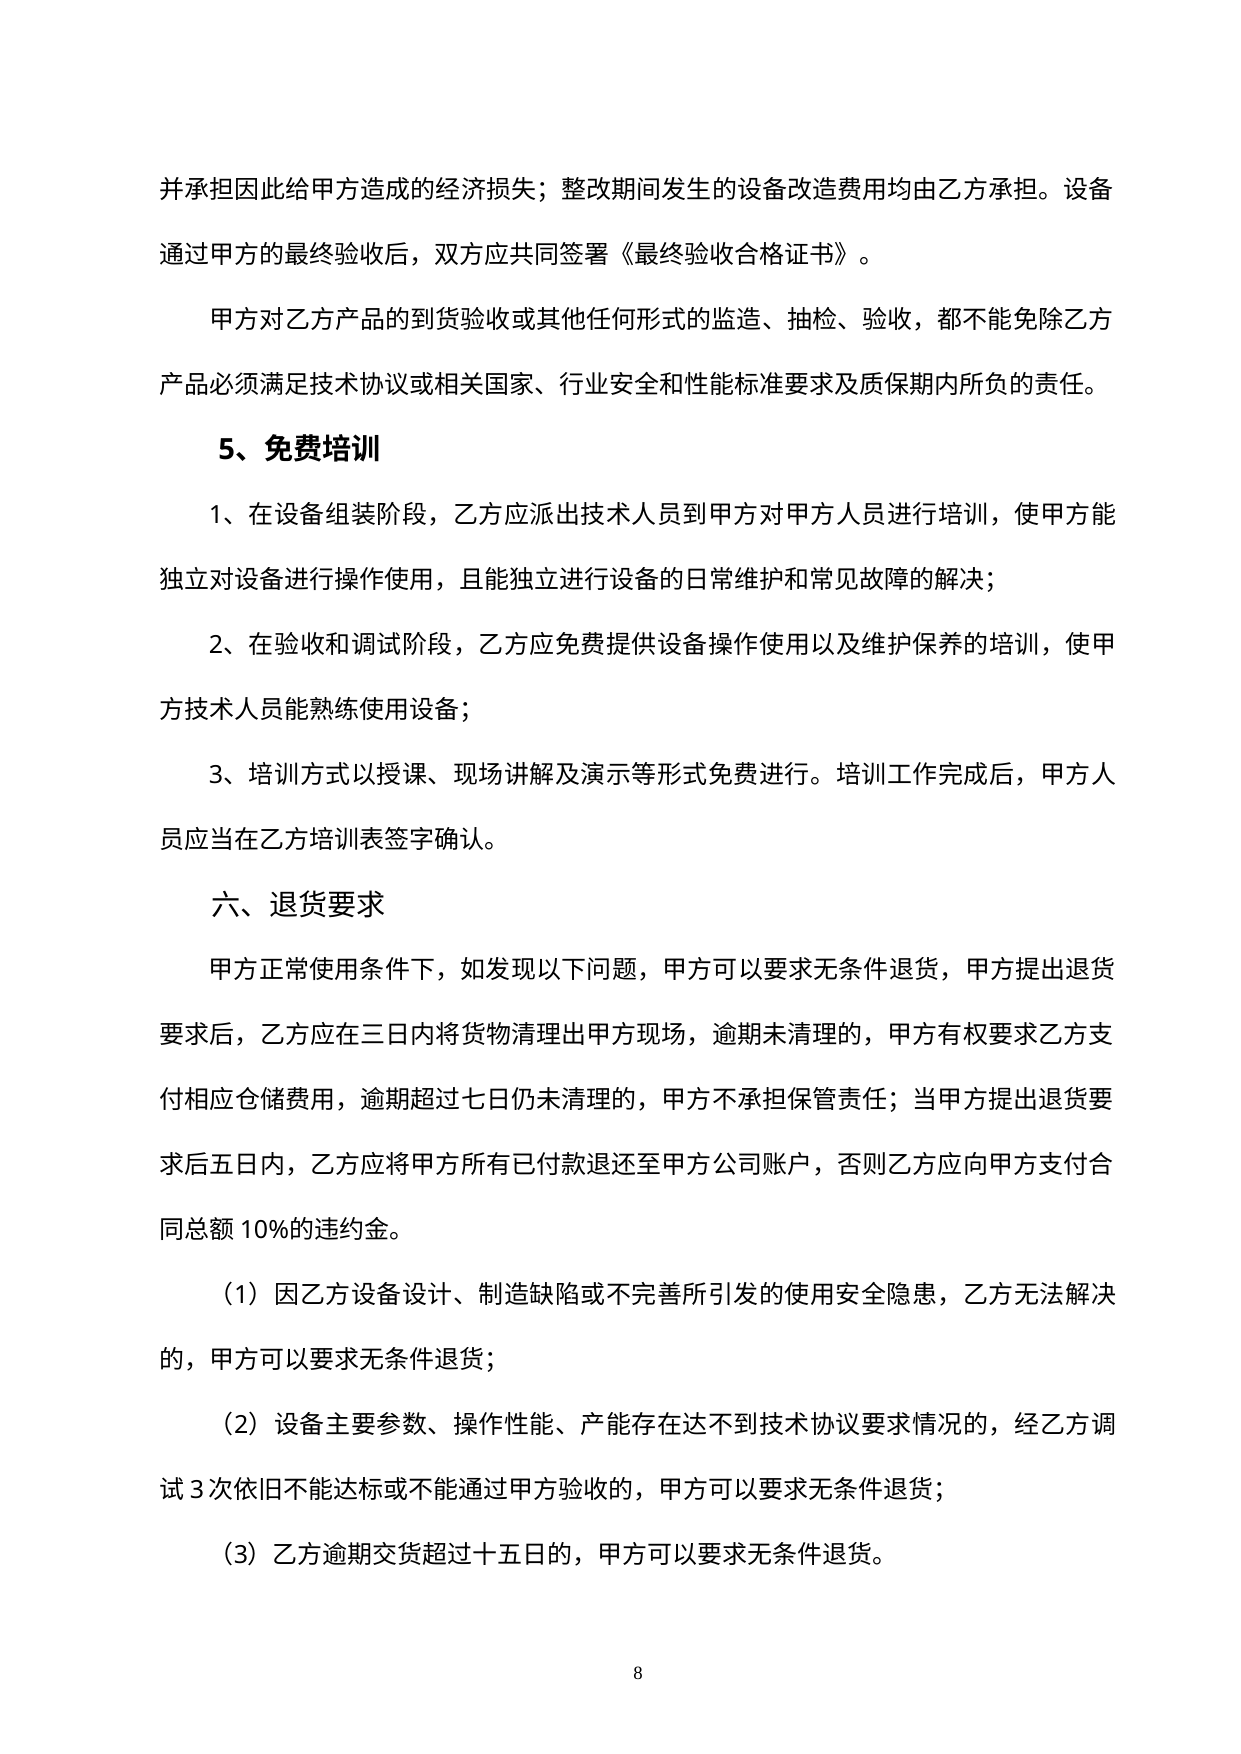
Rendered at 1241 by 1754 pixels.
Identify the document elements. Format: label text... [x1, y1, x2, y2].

text 六、退货要求 [159, 870, 1116, 935]
text （1）因乙方设备设计、制造缺陷或不完善所引发的使用安全隐患，乙方无法解决的，甲方可以要求无条件退货； [159, 1260, 1116, 1390]
text 甲方正常使用条件下，如发现以下问题，甲方可以要求无条件退货，甲方提出退货要求后，乙方应在三日内将货物清理出甲方现场，逾期未清理的，甲方有权要求乙方支付相应仓储费用，逾期超过七日仍未清理的，甲方不承担保管责任；当甲方提出退货要求后五日内，乙方应将甲方所有已付款退还至甲方公司账户，否则乙方应向甲方支付合同总额10%的违约金。 [159, 935, 1116, 1260]
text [159, 155, 1116, 285]
text 3、培训方式以授课、现场讲解及演示等形式免费进行。培训工作完成后，甲方人员应当在乙方培训表签字确认。 [159, 740, 1116, 870]
text 甲方对乙方产品的到货验收或其他任何形式的监造、抽检、验收，都不能免除乙方产品必须满足技术协议或相关国家、行业安全和性能标准要求及质保期内所负的责任。 [159, 285, 1116, 415]
text （3）乙方逾期交货超过十五日的，甲方可以要求无条件退货。 [159, 1520, 1116, 1585]
text 1、在设备组装阶段，乙方应派出技术人员到甲方对甲方人员进行培训，使甲方能独立对设备进行操作使用，且能独立进行设备的日常维护和常见故障的解决； [159, 480, 1116, 610]
text 2、在验收和调试阶段，乙方应免费提供设备操作使用以及维护保养的培训，使甲方技术人员能熟练使用设备； [159, 610, 1116, 740]
text （2）设备主要参数、操作性能、产能存在达不到技术协议要求情况的，经乙方调试3次依旧不能达标或不能通过甲方验收的，甲方可以要求无条件退货； [159, 1390, 1116, 1520]
text 5、免费培训 [159, 415, 1116, 480]
